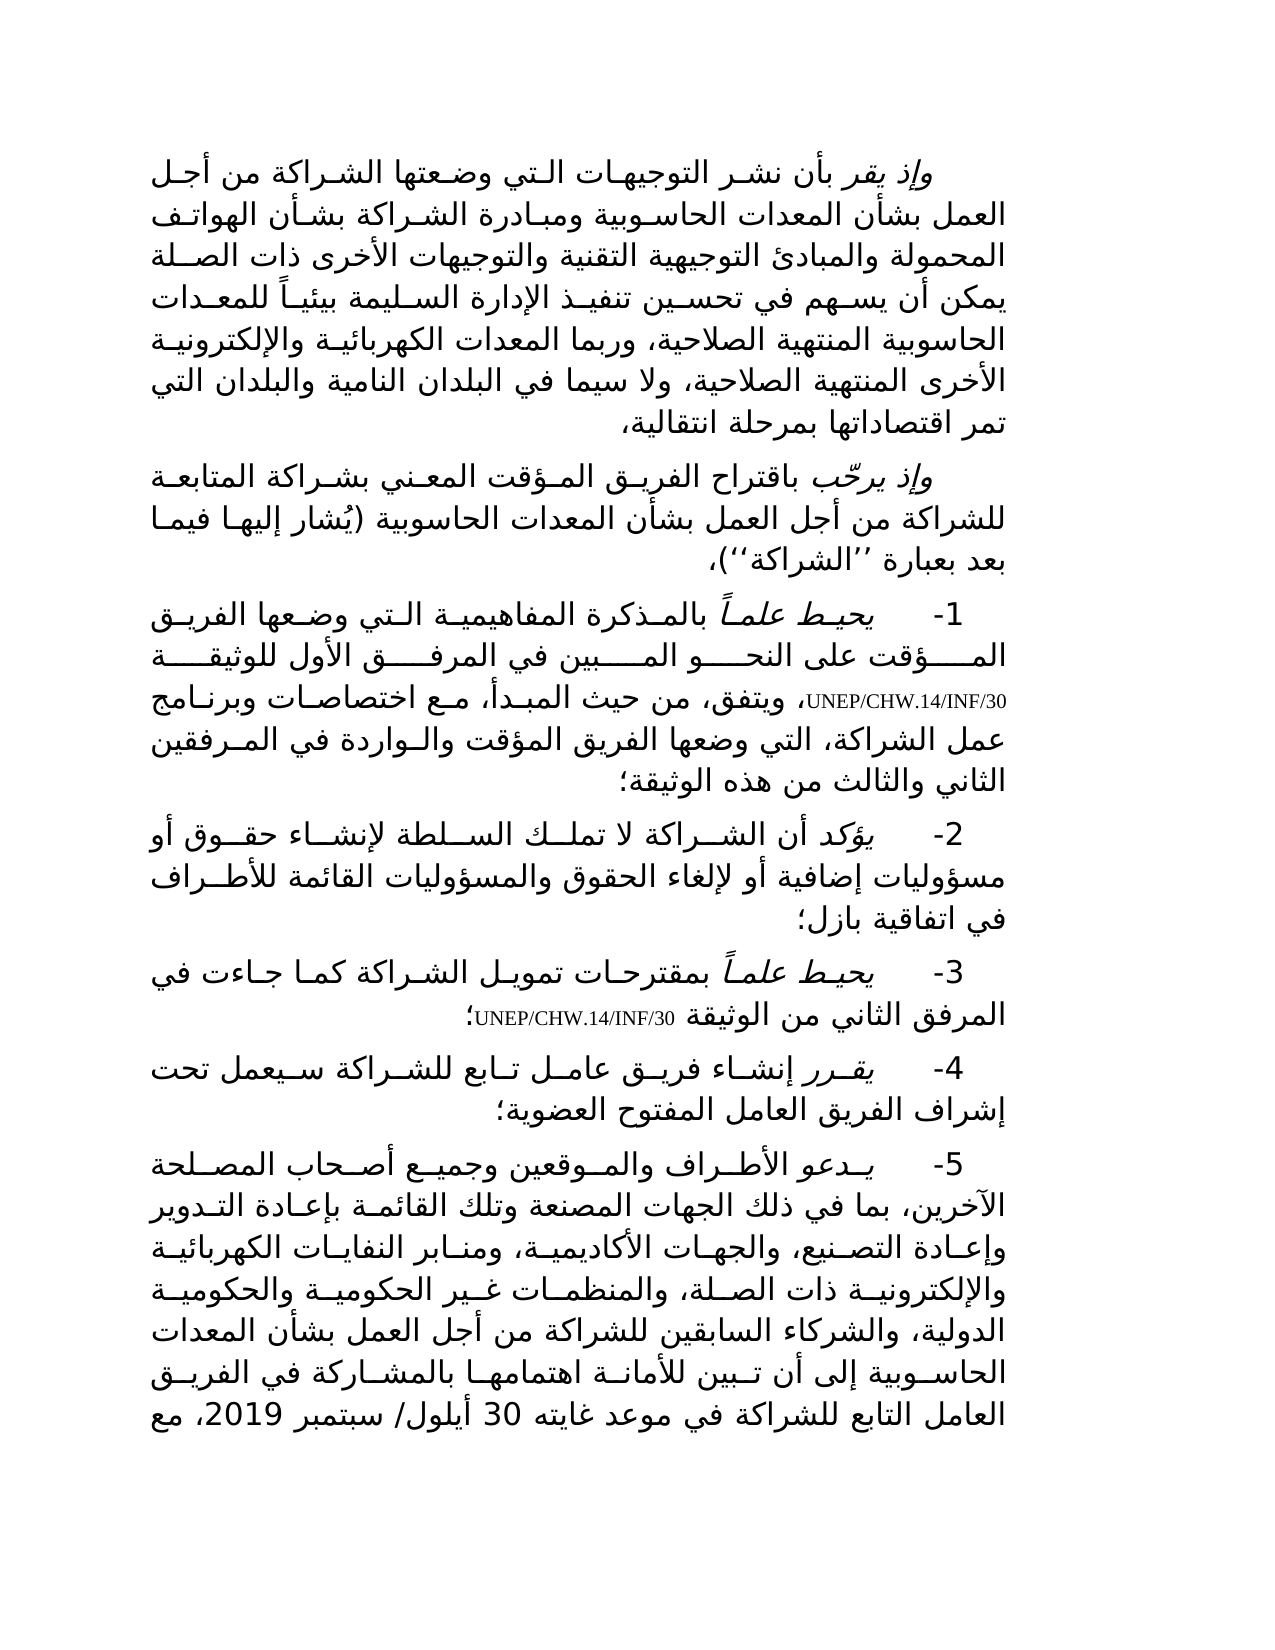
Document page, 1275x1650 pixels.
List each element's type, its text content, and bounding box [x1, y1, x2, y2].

text وإذ يقر بأن نشر التوجيهات التي وضعتها الشراكة من أجل العمل بشأن المعدات الحاسوبية ومبادرة الشراكة بشأن الهواتف المحمولة والمبادئ التوجيهية التقنية والتوجيهات الأخرى ذات الصلة يمكن أن يسهم في تحسين تنفيذ الإدارة السليمة بيئياً للمعدات الحاسوبية المنتهية الصلاحية، وربما المعدات الكهربائية والإلكترونية الأخرى المنتهية الصلاحية، ولا سيما في البلدان النامية والبلدان التي تمر اقتصاداتها بمرحلة انتقالية، [150, 150, 1007, 442]
list يحيط علماً بالمذكرة المفاهيمية التي وضعها الفريق المؤقت على النحو المبين في المرفق الأول للوثيقة UNEP/CHW.14/INF/30، ويتفق، من حيث المبدأ، مع اختصاصات وبرنامج عمل الشراكة، التي وضعها الفريق المؤقت والواردة في المرفقين الثاني والثالث من هذه الوثيقة؛ [150, 592, 1007, 800]
list يقرر إنشاء فريق عامل تابع للشراكة سيعمل تحت إشراف الفريق العامل المفتوح العضوية؛ [150, 1046, 1007, 1129]
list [150, 1142, 1007, 1433]
list يحيط علماً بمقترحات تمويل الشراكة كما جاءت في المرفق الثاني من الوثيقة UNEP/CHW.14/INF/30؛ [150, 950, 1007, 1033]
text وإذ يرحّب باقتراح الفريق المؤقت المعني بشراكة المتابعة للشراكة من أجل العمل بشأن المعدات الحاسوبية (يُشار إليها فيما بعد بعبارة ’’الشراكة‘‘)، [150, 454, 1007, 579]
list يؤكد أن الشراكة لا تملك السلطة لإنشاء حقوق أو مسؤوليات إضافية أو لإلغاء الحقوق والمسؤوليات القائمة للأطراف في اتفاقية بازل؛ [150, 812, 1007, 937]
